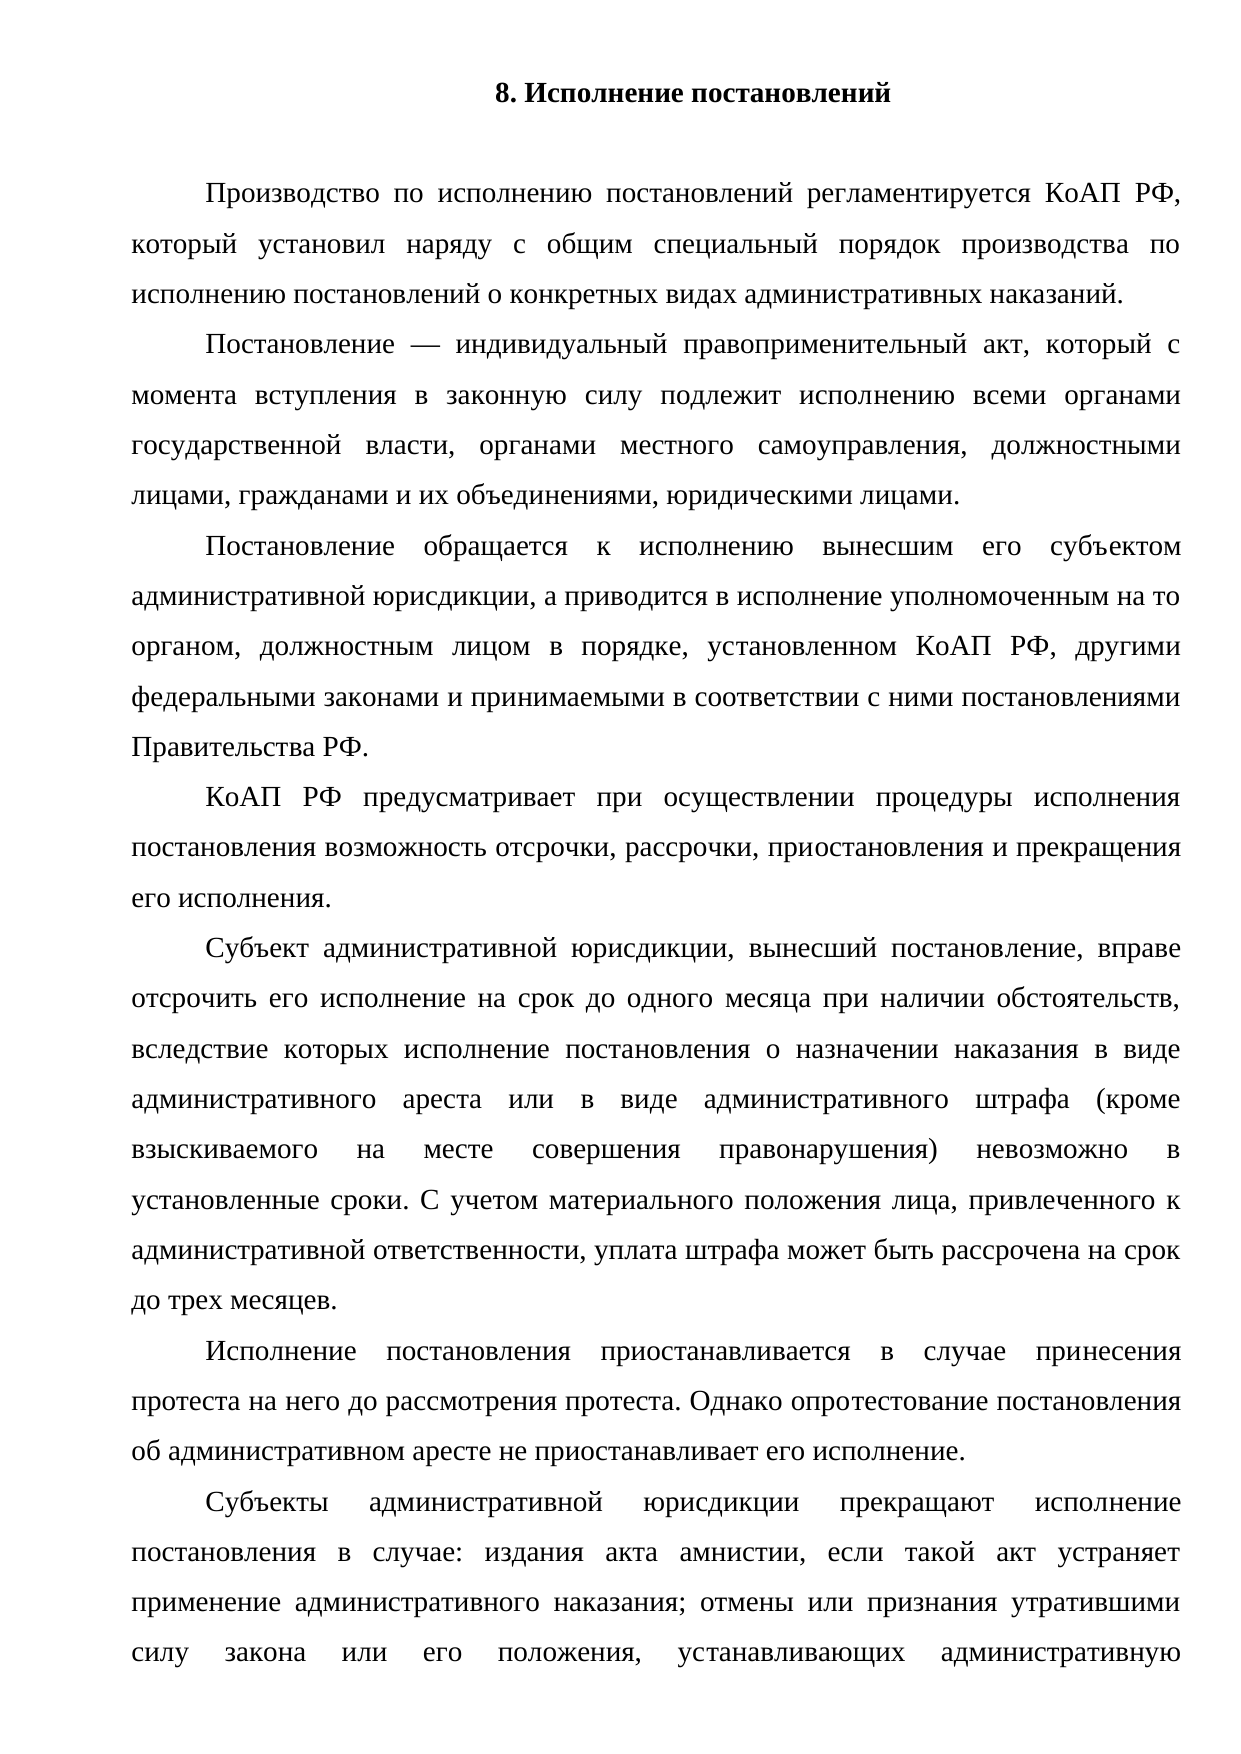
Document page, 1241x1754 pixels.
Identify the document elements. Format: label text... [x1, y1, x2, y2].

text Субъект административной юрисдикции, вынесший постановление, вправе отсрочить его исполнение на срок до одного месяца при наличии обстоятельств, вследствие которых исполнение постановления о назначении наказания в виде административного ареста или в виде административного штрафа (кроме взыскиваемого на месте совершения правонарушения) невозможно в установленные сроки. С учетом материального положения лица, привлеченного к административной ответственности, уплата штрафа может быть рассрочена на срок до трех месяцев. [131, 930, 1181, 1316]
text 8. Исполнение постановлений [131, 75, 1181, 108]
text Исполнение постановления приостанавливается в случае принесения протеста на него до рассмотрения протеста. Однако опротестование постановления об административном аресте не приостанавливает его исполнение. [131, 1333, 1181, 1467]
text Постановление — индивидуальный правоприменительный акт, который с момента вступления в законную силу подлежит исполнению всеми органами государственной власти, органами местного самоуправления, должностными лицами, гражданами и их объединениями, юридическими лицами. [131, 326, 1181, 511]
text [131, 1484, 1181, 1668]
text Производство по исполнению постановлений регламентируется КоАП РФ, который установил наряду с общим специальный порядок производства по исполнению постановлений о конкретных видах административных наказаний. [131, 176, 1181, 310]
text Постановление обращается к исполнению вынесшим его субъектом административной юрисдикции, а приводится в исполнение уполномоченным на то органом, должностным лицом в порядке, установленном КоАП РФ, другими федеральными законами и принимаемыми в соответствии с ними постановлениями Правительства РФ. [131, 528, 1181, 762]
text КоАП РФ предусматривает при осуществлении процедуры исполнения постановления возможность отсрочки, рассрочки, приостановления и прекращения его исполнения. [131, 779, 1181, 913]
